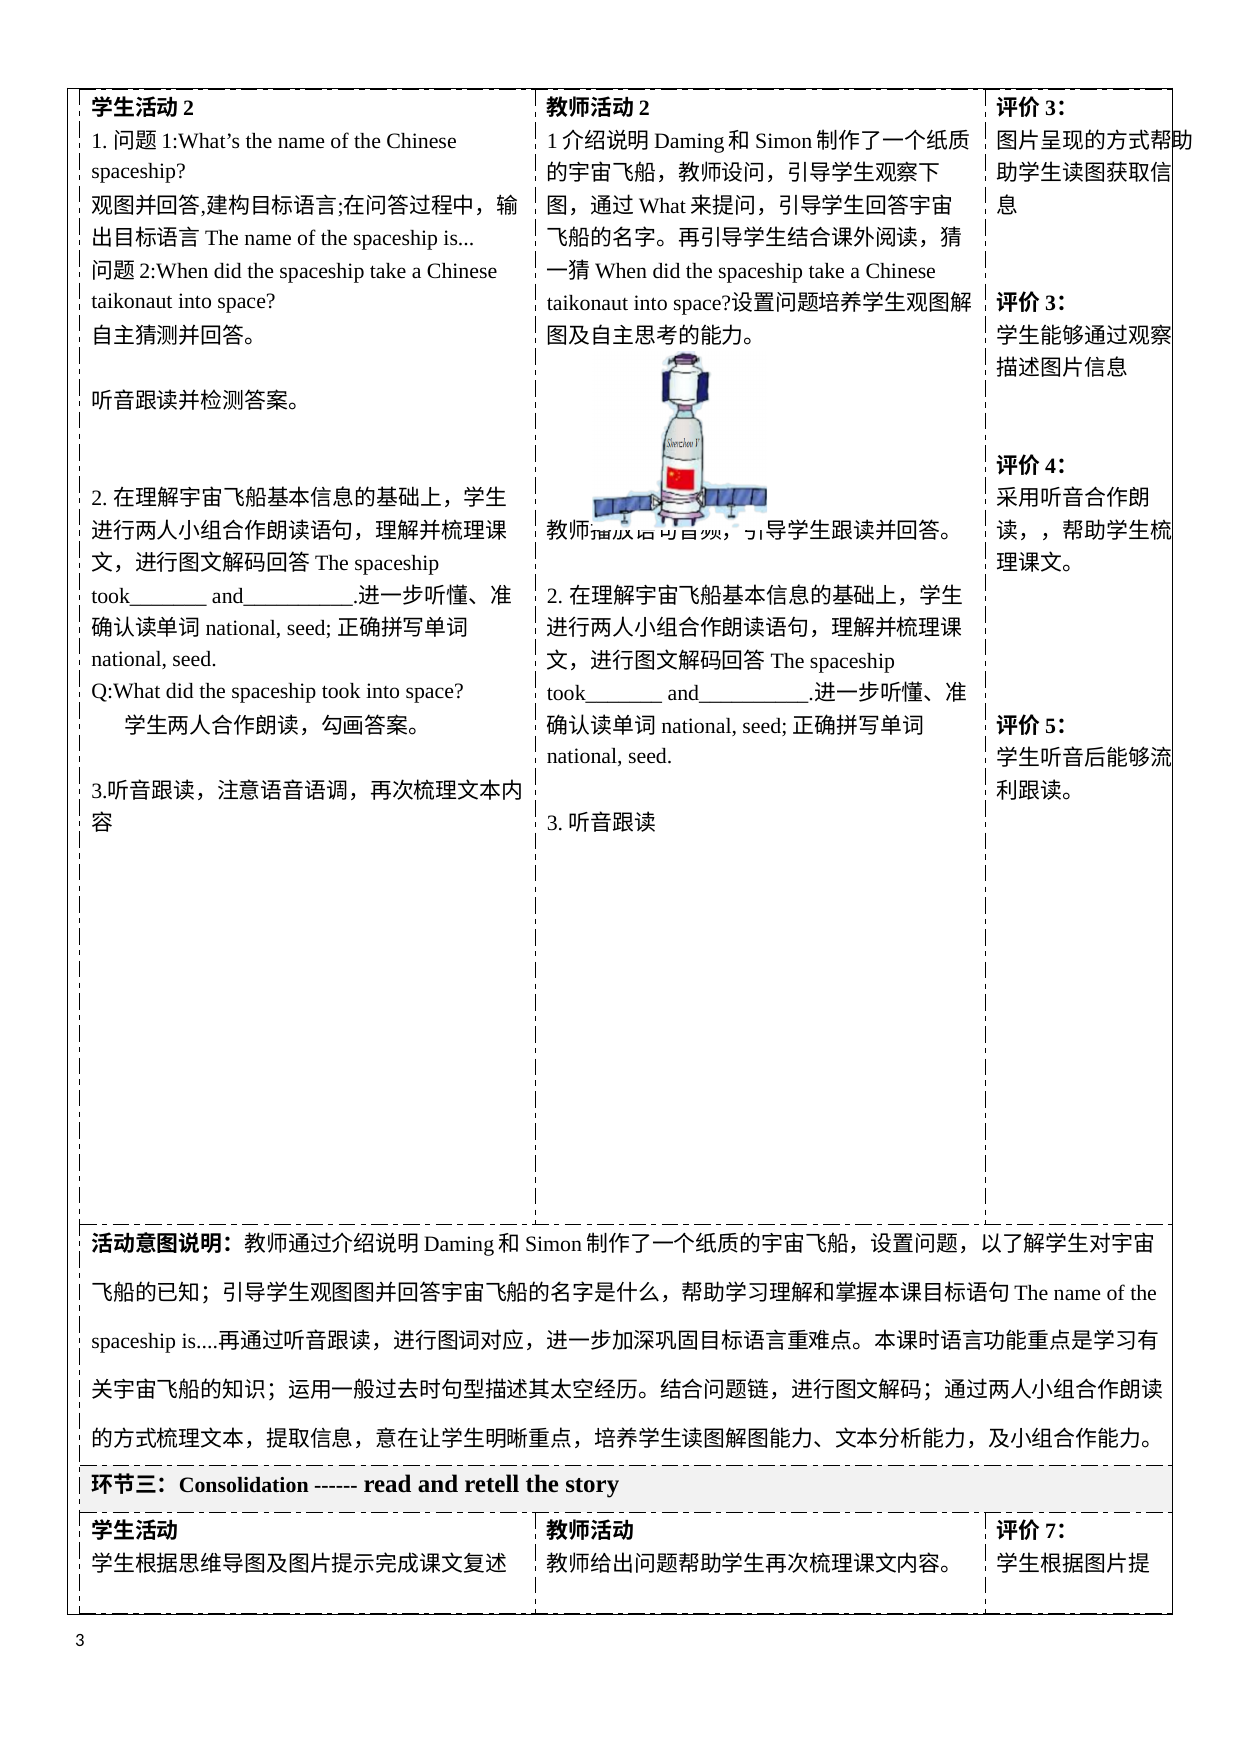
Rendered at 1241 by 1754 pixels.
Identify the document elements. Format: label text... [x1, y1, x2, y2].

picture [592, 351, 768, 530]
table_cell 学习活动设计 [68, 89, 1172, 1614]
